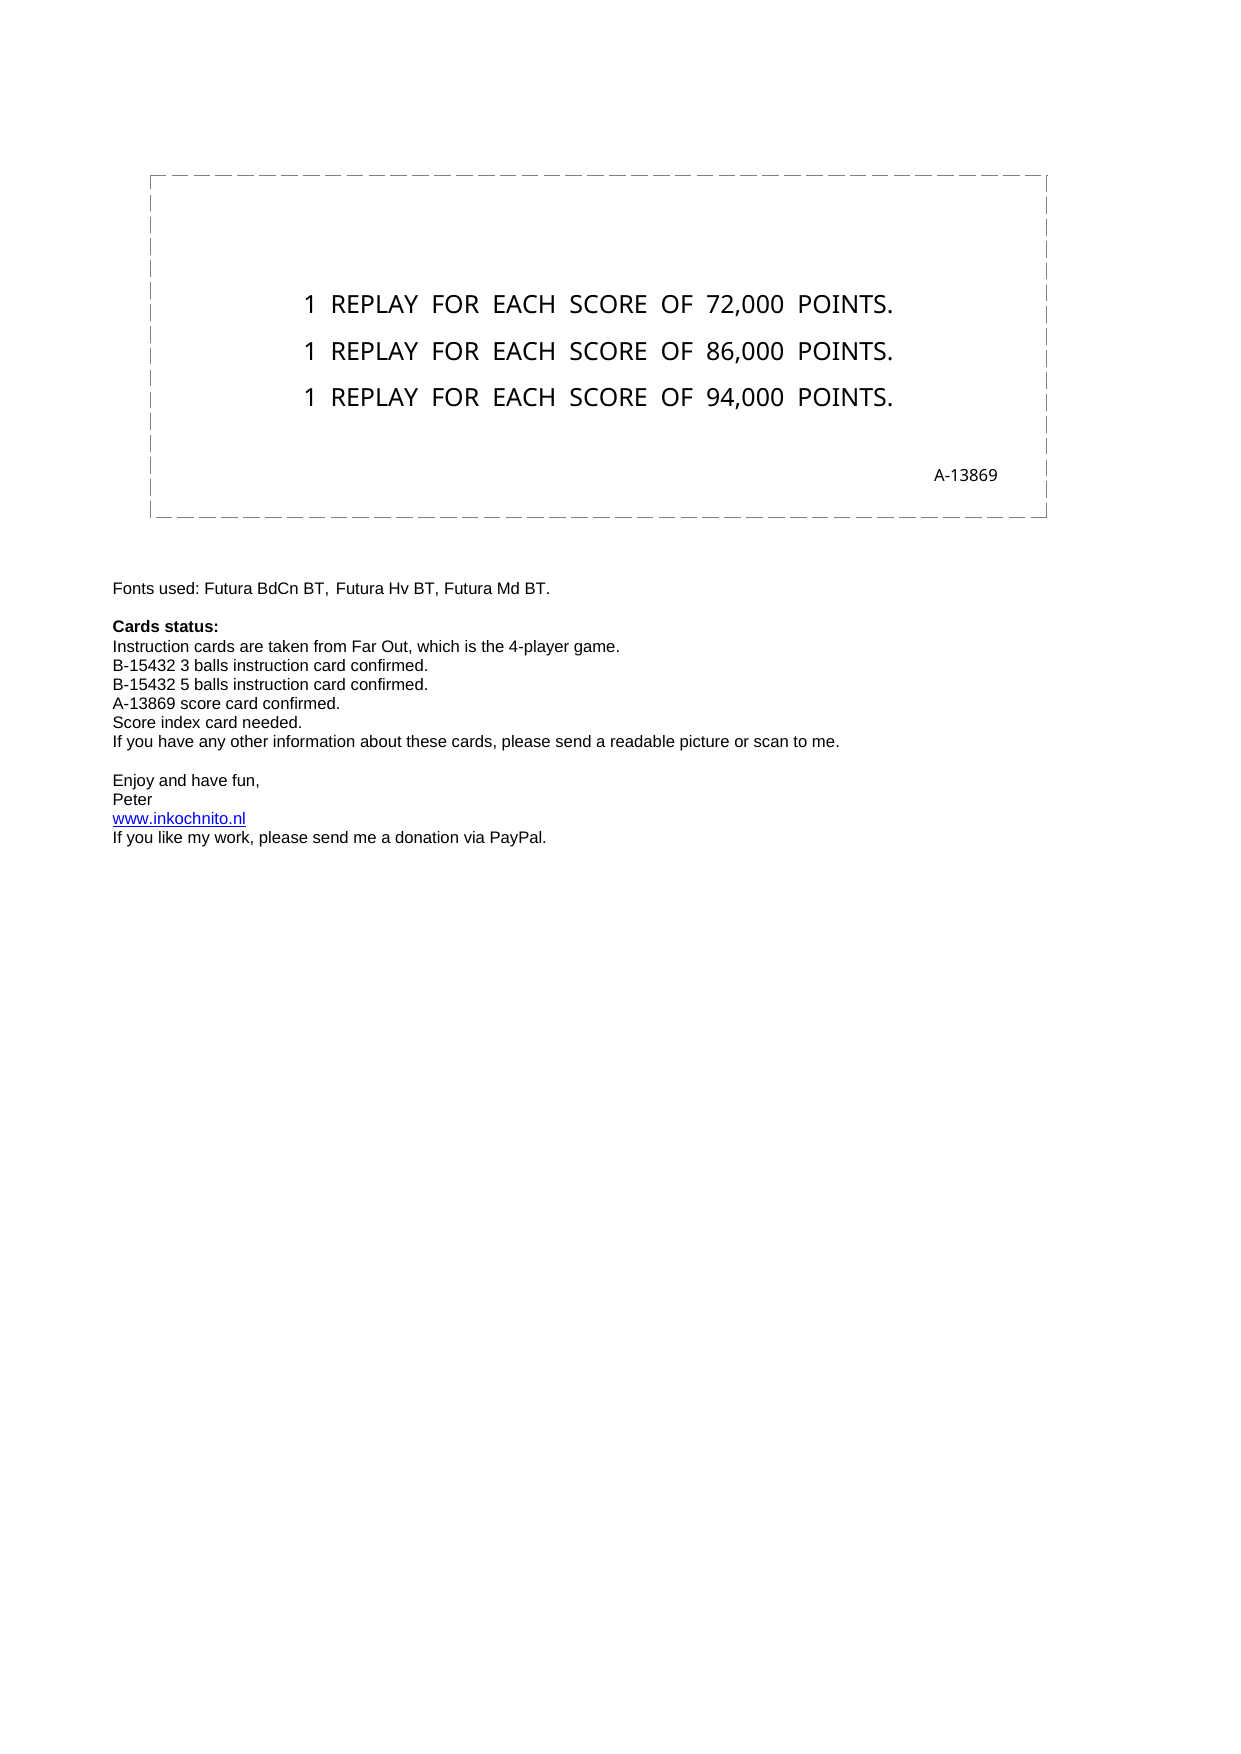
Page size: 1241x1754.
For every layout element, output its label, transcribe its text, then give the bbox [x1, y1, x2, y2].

text Fonts used: Futura BdCn BT, Futura Hv BT, Futura Md BT. [112, 579, 1144, 598]
text B-15432 3 balls instruction card confirmed. [112, 656, 1144, 675]
text A-13869 score card confirmed. [112, 694, 1144, 713]
text If you like my work, please send me a donation via PayPal. [112, 828, 1144, 847]
text If you have any other information about these cards, please send a readable picture or scan to me. [112, 732, 1144, 751]
text Enjoy and have fun, [112, 771, 1144, 790]
text Cards status: [112, 617, 1144, 636]
text Score index card needed. [112, 713, 1144, 732]
text Instruction cards are taken from Far Out, which is the 4-player game. [112, 636, 1144, 656]
text Peter [112, 790, 1144, 809]
text www.inkochnito.nl [112, 809, 1144, 828]
text B-15432 5 balls instruction card confirmed. [112, 675, 1144, 694]
